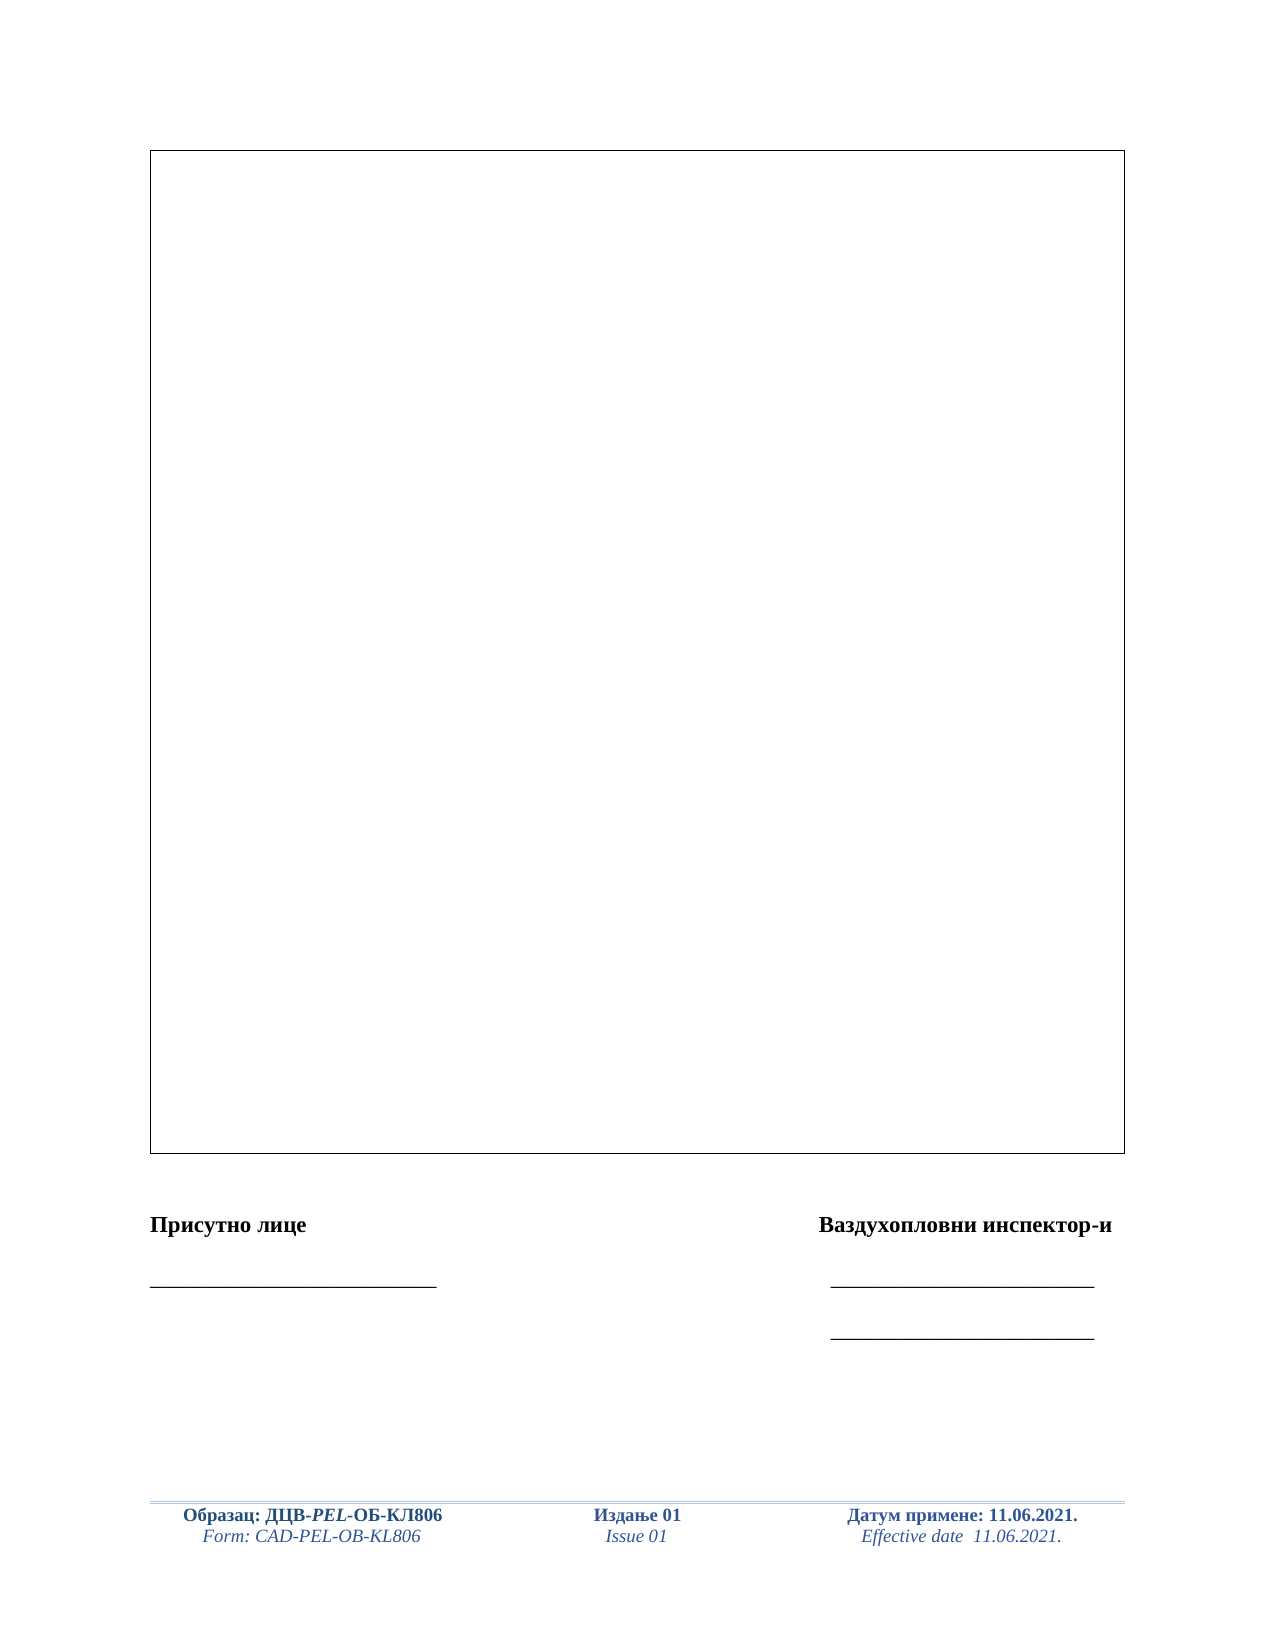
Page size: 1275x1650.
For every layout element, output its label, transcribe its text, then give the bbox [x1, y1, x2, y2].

text Присутно лице Ваздухопловни инспектор-и [150, 1211, 1125, 1237]
table_cell [151, 151, 1124, 1152]
text _______________________ [150, 1316, 1125, 1343]
text _________________________ _______________________ [150, 1264, 1125, 1290]
